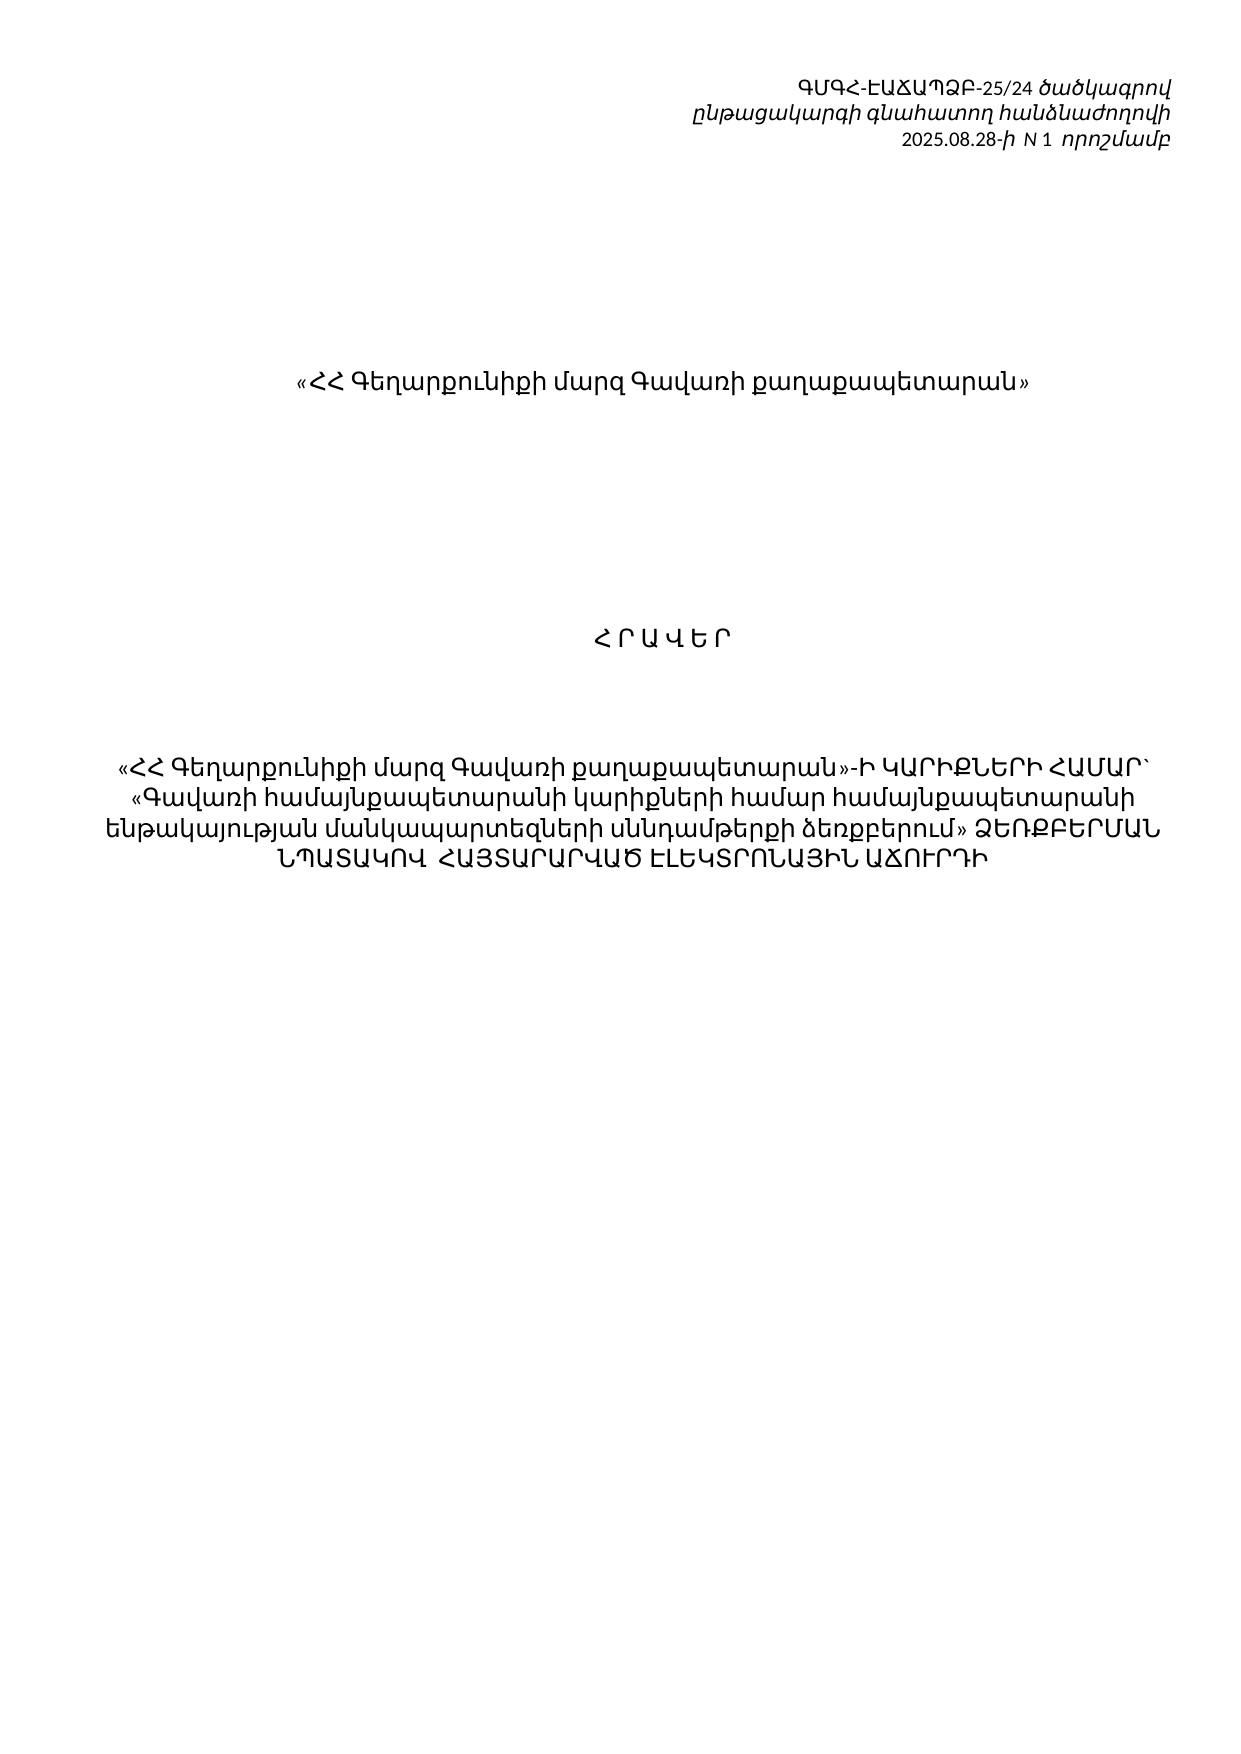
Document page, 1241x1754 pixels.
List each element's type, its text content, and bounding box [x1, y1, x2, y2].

text Հ Ր Ա Վ Ե Ր [94, 623, 1172, 653]
text « ՀՀ Գեղարքունիքի մարզ Գավառի քաղաքապետարան» [94, 366, 1172, 397]
text ԳՄԳՀ-ԷԱՃԱՊՁԲ-25/24 ծածկագրով [94, 75, 1171, 100]
text 2025.08.28 -ի N 1 որոշմամբ [94, 126, 1171, 151]
text ընթացակարգի գնահատող հանձնաժողովի [94, 100, 1171, 126]
text «ՀՀ Գեղարքունիքի մարզ Գավառի քաղաքապետարան»-Ի ԿԱՐԻՔՆԵՐԻ ՀԱՄԱՐ` «Գավառի համայնքապետարանի կարիքների համար համայնքապետարանի ենթակայության մանկապարտեզների սննդամթերքի ձեռքբերում» ՁԵՌՔԲԵՐՄԱՆ ՆՊԱՏԱԿՈՎ ՀԱՅՏԱՐԱՐՎԱԾ ԷԼԵԿՏՐՈՆԱՅԻՆ ԱՃՈՒՐԴԻ [94, 752, 1172, 874]
